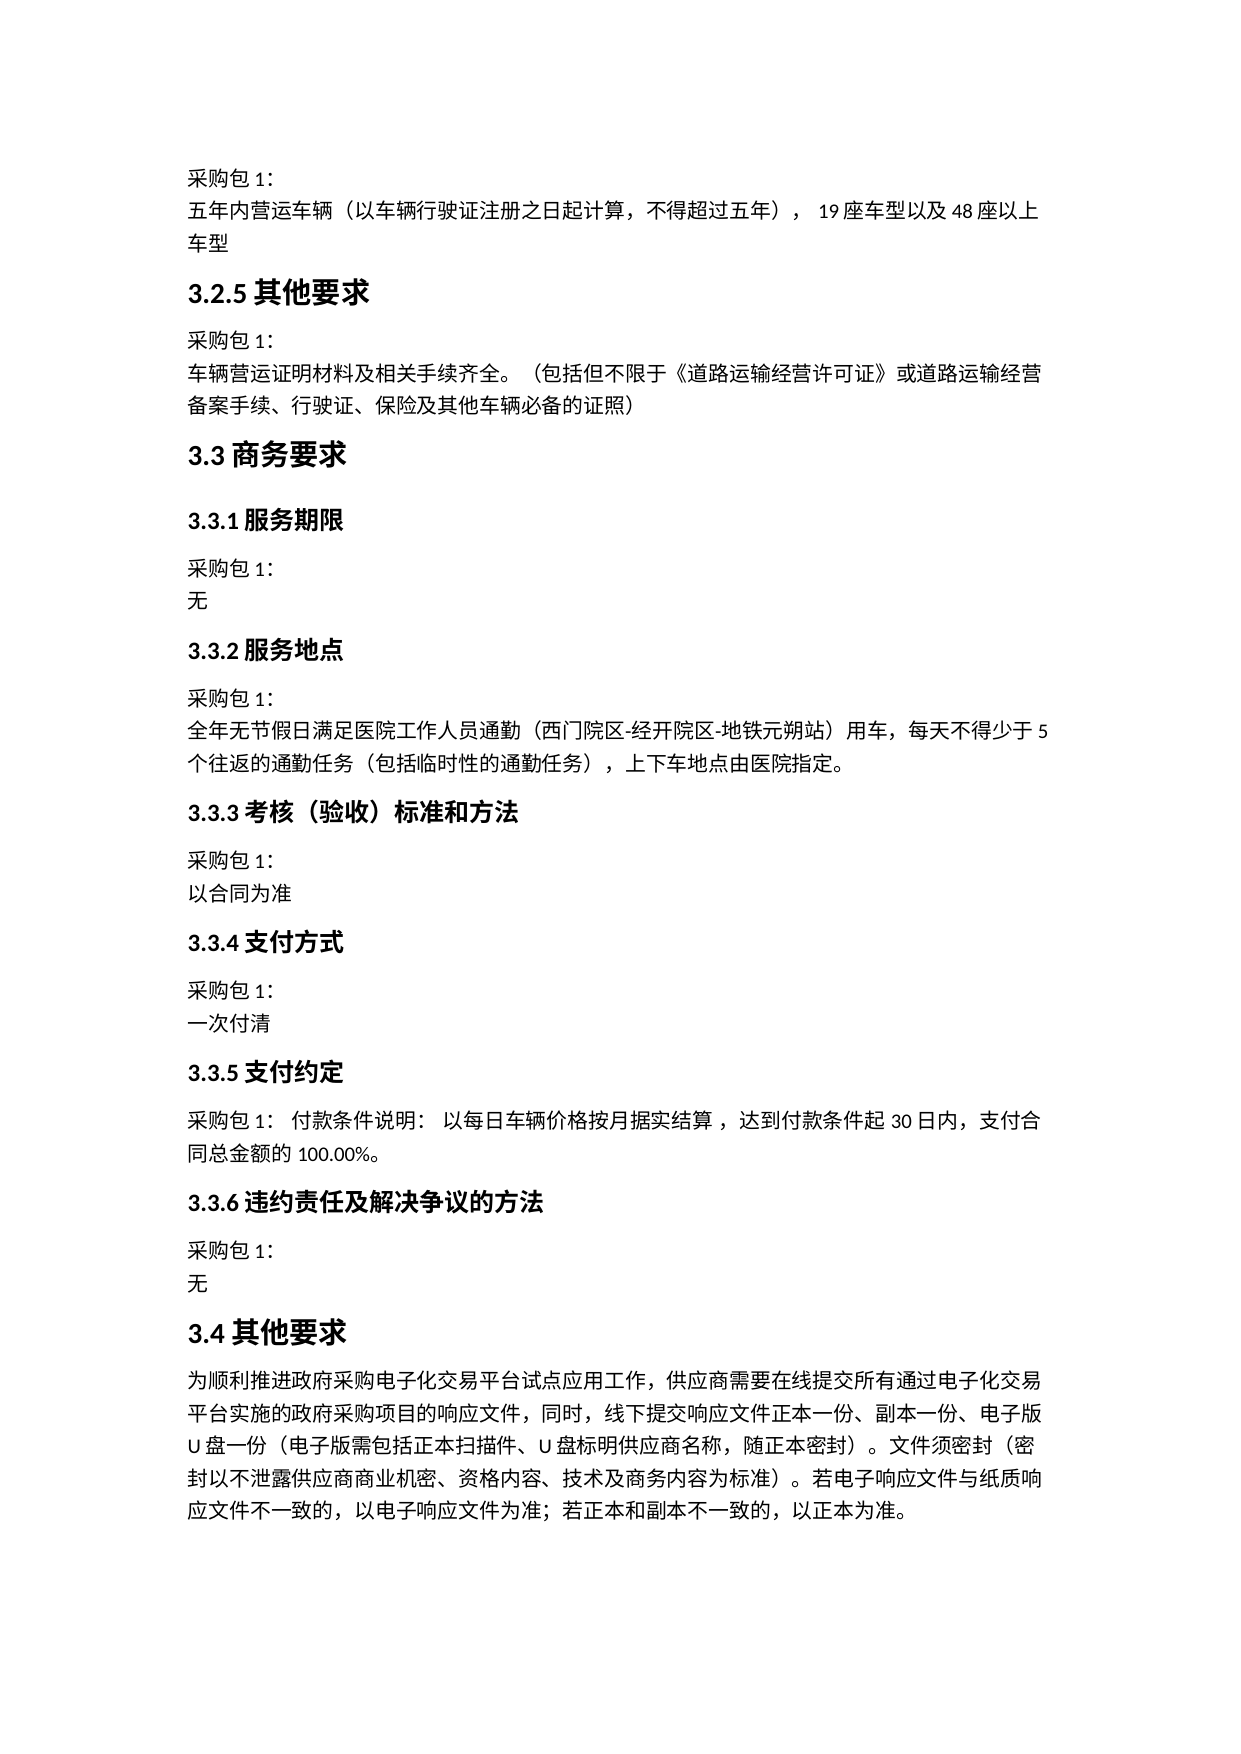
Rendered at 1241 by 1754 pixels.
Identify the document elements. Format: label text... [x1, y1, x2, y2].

text 3.3.4支付方式 [187, 909, 1053, 974]
text 采购包1： 付款条件说明： 以每日车辆价格按月据实结算 ，达到付款条件起 30 日内，支付合同总金额的 100.00%。 [187, 1104, 1053, 1169]
text 一次付清 [187, 1007, 1053, 1039]
text 无 [187, 1267, 1053, 1299]
text 采购包1： [187, 162, 1053, 194]
text 3.3.5支付约定 [187, 1039, 1053, 1104]
text 以合同为准 [187, 877, 1053, 909]
text 3.3.3考核（验收）标准和方法 [187, 779, 1053, 844]
text 采购包1： [187, 324, 1053, 357]
text 全年无节假日满足医院工作人员通勤（西门院区-经开院区-地铁元朔站）用车，每天不得少于5个往返的通勤任务（包括临时性的通勤任务），上下车地点由医院指定。 [187, 714, 1053, 779]
text 车辆营运证明材料及相关手续齐全。（包括但不限于《道路运输经营许可证》或道路运输经营备案手续、行驶证、保险及其他车辆必备的证照） [187, 357, 1053, 422]
text 五年内营运车辆（以车辆行驶证注册之日起计算，不得超过五年）， 19座车型以及48座以上车型 [187, 194, 1053, 259]
text 采购包1： [187, 1234, 1053, 1267]
text 3.2.5其他要求 [187, 259, 1053, 324]
text 采购包1： [187, 682, 1053, 714]
text 采购包1： [187, 974, 1053, 1007]
text 3.3.2服务地点 [187, 617, 1053, 682]
text 3.3.6违约责任及解决争议的方法 [187, 1169, 1053, 1234]
text 无 [187, 584, 1053, 617]
text 采购包1： [187, 844, 1053, 877]
text 3.4其他要求 [187, 1299, 1053, 1364]
text 3.3.1服务期限 [187, 487, 1053, 552]
text 为顺利推进政府采购电子化交易平台试点应用工作，供应商需要在线提交所有通过电子化交易平台实施的政府采购项目的响应文件，同时，线下提交响应文件正本一份、副本一份、电子版U盘一份（电子版需包括正本扫描件、U盘标明供应商名称，随正本密封）。文件须密封（密封以不泄露供应商商业机密、资格内容、技术及商务内容为标准）。若电子响应文件与纸质响应文件不一致的，以电子响应文件为准；若正本和副本不一致的，以正本为准。 [187, 1364, 1053, 1527]
text 3.3商务要求 [187, 422, 1053, 487]
text 采购包1： [187, 552, 1053, 584]
